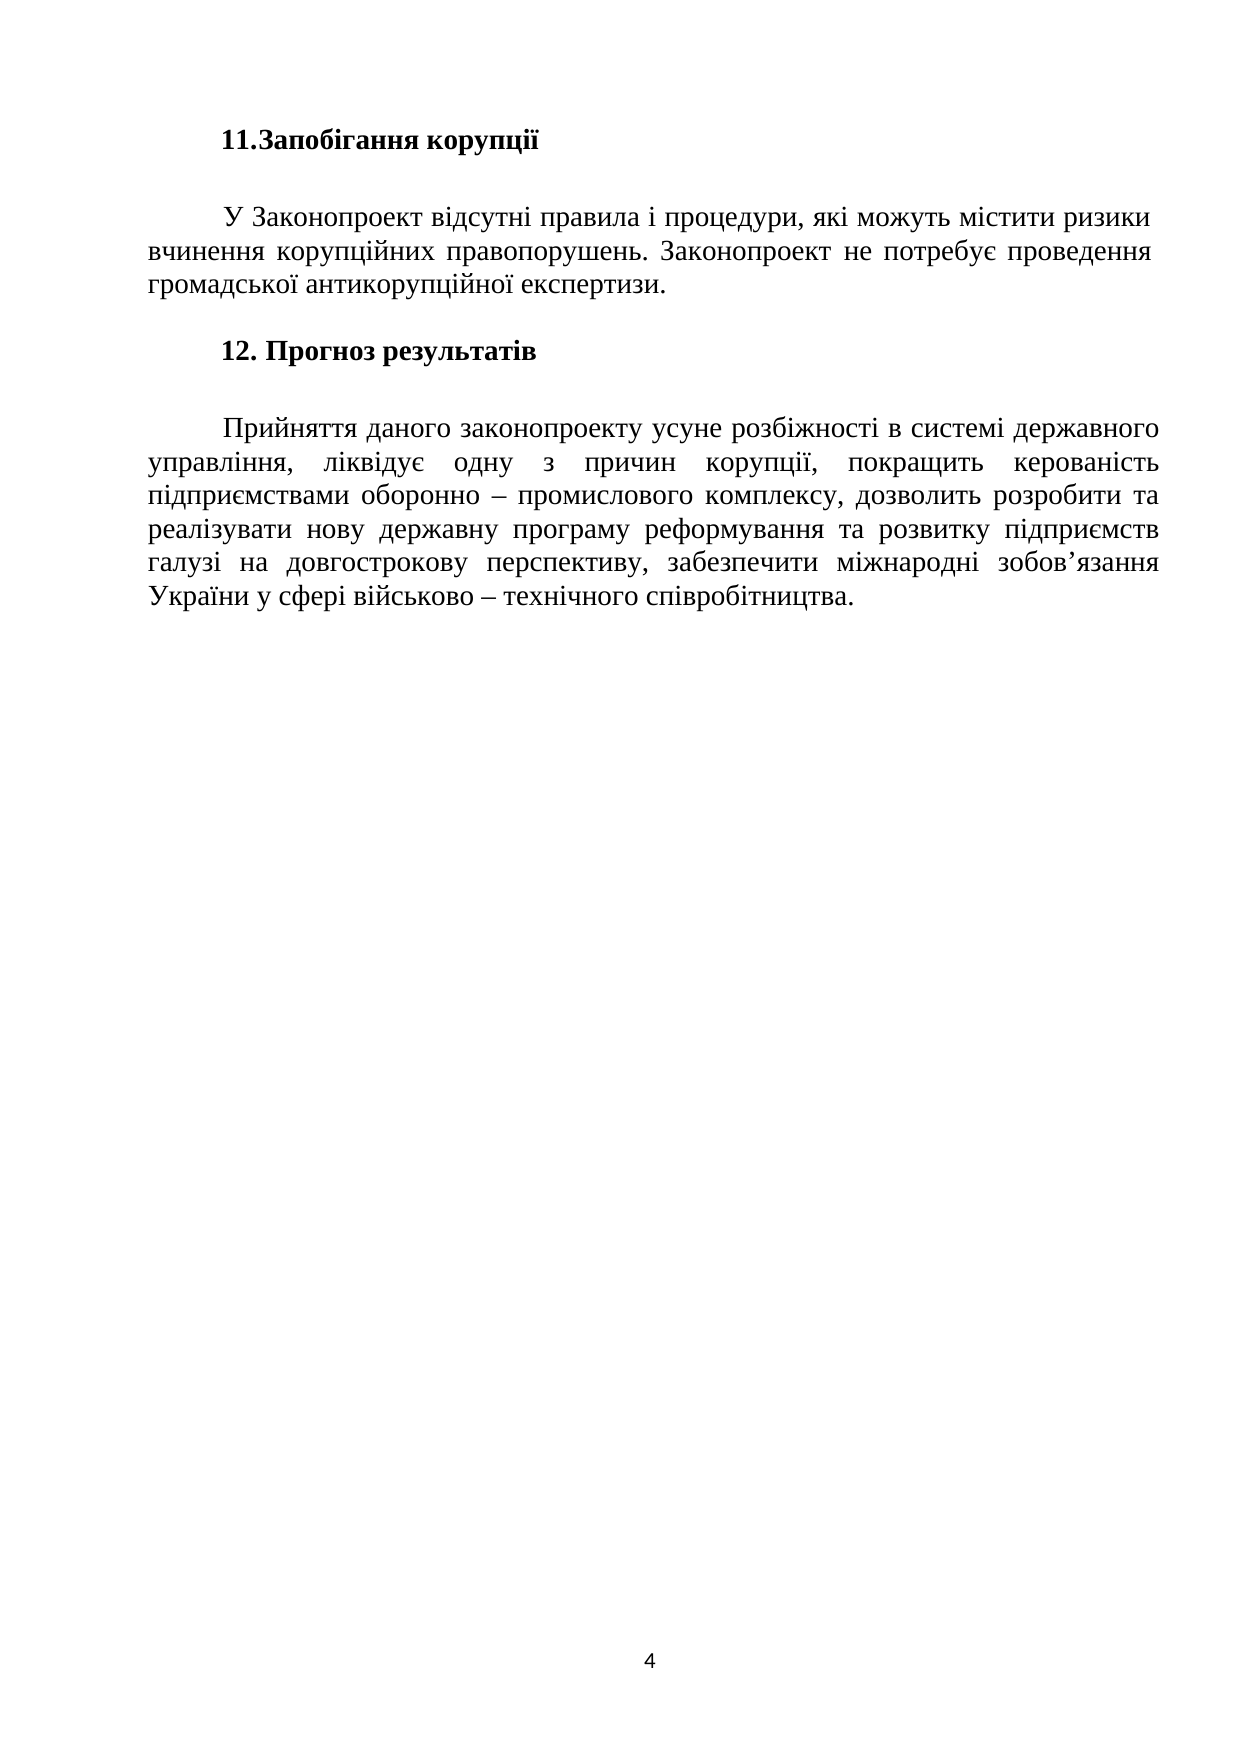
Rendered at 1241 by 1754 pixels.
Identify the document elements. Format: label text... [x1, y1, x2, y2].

text У Законопроект відсутні правила і процедури, які можуть містити ризики вчинення корупційних правопорушень. Законопроект не потребує проведення громадської антикорупційної експертизи. [148, 199, 1152, 300]
list Запобігання корупції [221, 122, 1160, 156]
text Прийняття даного законопроекту усуне розбіжності в системі державного управління, ліквідує одну з причин корупції, покращить керованість підприємствами оборонно – промислового комплексу, дозволить розробити та реалізувати нову державну програму реформування та розвитку підприємств галузі на довгострокову перспективу, забезпечити міжнародні зобов’язання України у сфері військово – технічного співробітництва. [148, 410, 1160, 612]
list Прогноз результатів [221, 333, 1160, 367]
